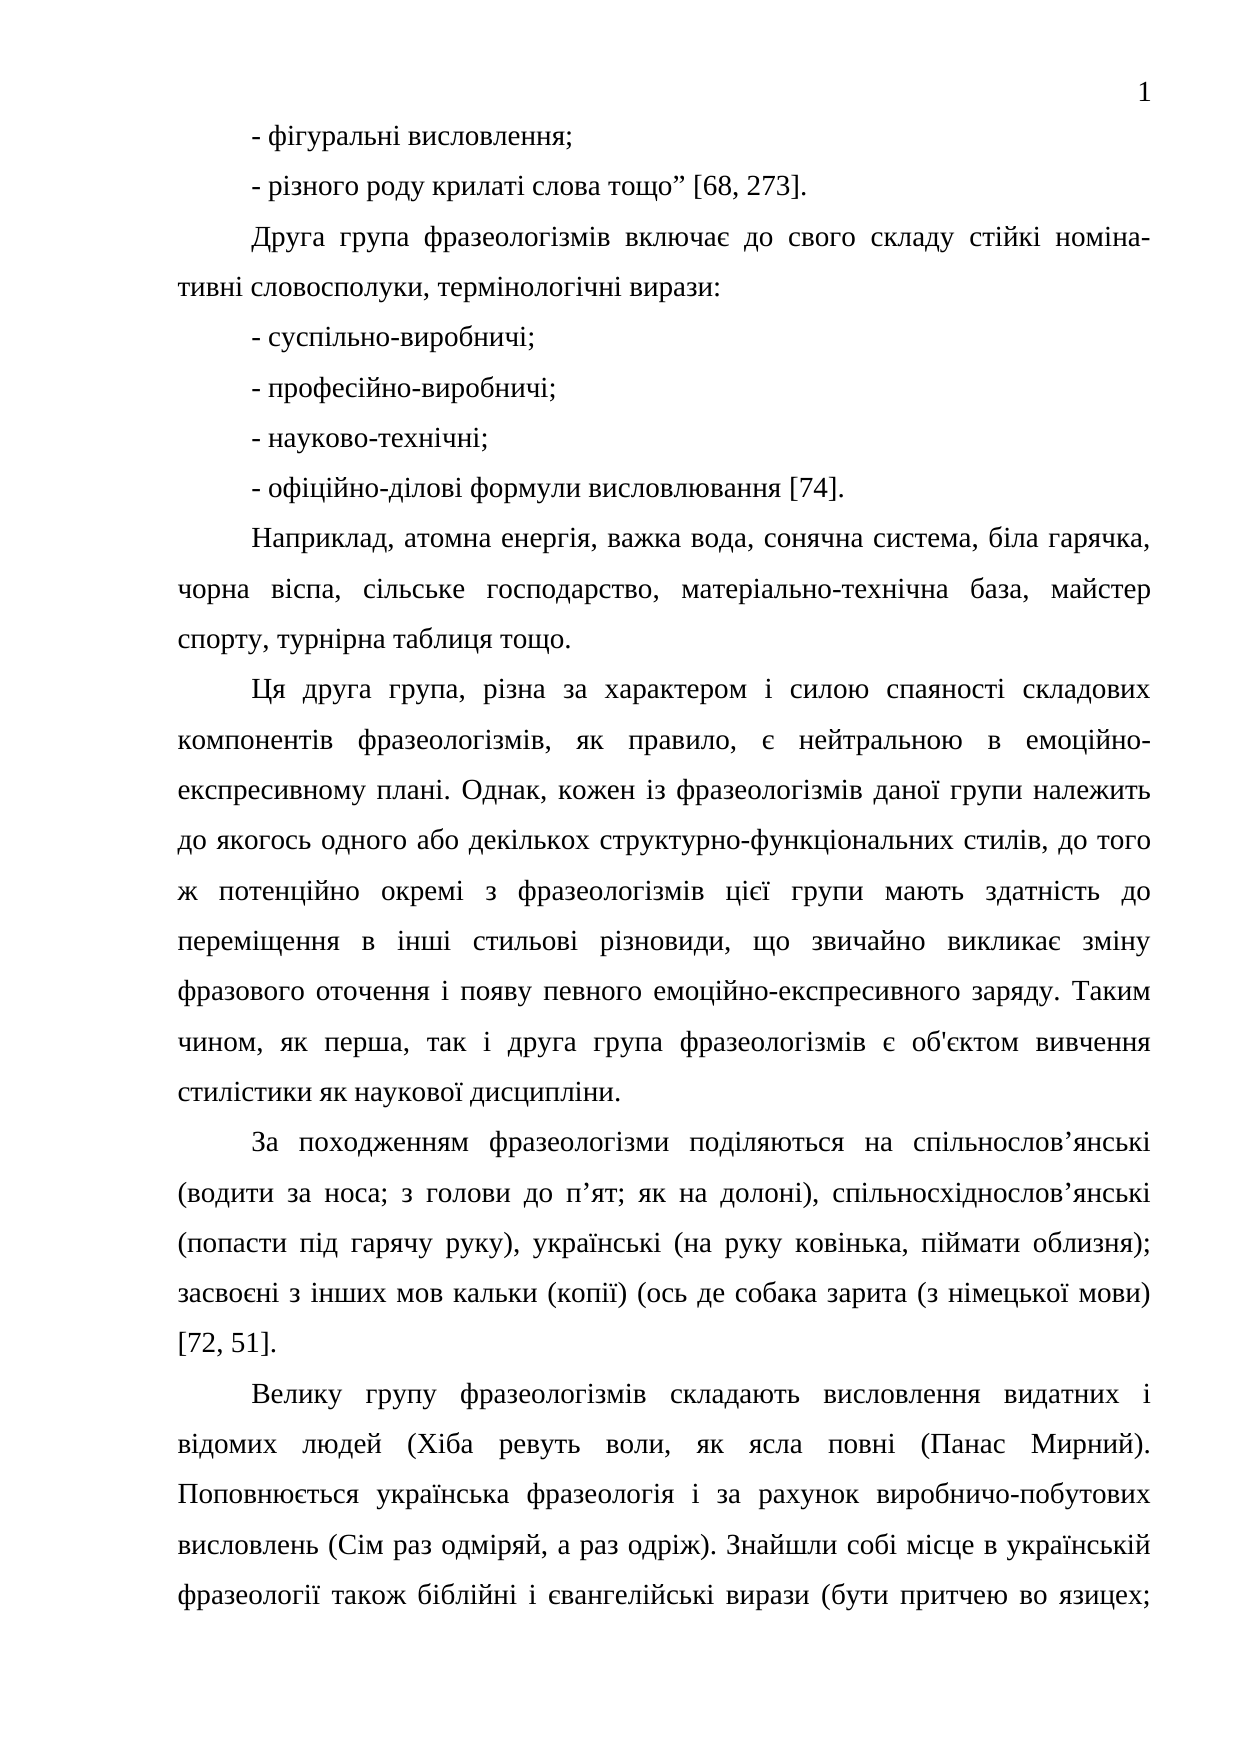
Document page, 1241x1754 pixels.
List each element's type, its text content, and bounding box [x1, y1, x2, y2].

text Друга група фразеологізмів включає до свого складу стійкі номіна-тивні словосполуки, термінологічні вирази: [177, 219, 1152, 303]
text - фігуральні висловлення; [177, 118, 1152, 152]
text - різного роду крилаті слова тощо” [68, 273]. [177, 168, 1152, 202]
text - науково-технічні; [177, 420, 1152, 453]
text - суспільно-виробничі; [177, 319, 1152, 353]
text За походженням фразеологізми поділяються на спільнослов’янські (водити за носа; з голови до п’ят; як на долоні), спільносхіднослов’янські (попасти під гарячу руку), українські (на руку ковінька, піймати облизня); засвоєні з інших мов кальки (копії) (ось де собака зарита (з німецької мови) [72, 51]. [177, 1124, 1152, 1359]
text - офіційно-ділові формули висловлювання [74]. [177, 470, 1152, 504]
text Наприклад, атомна енергія, важка вода, сонячна система, біла гарячка, чорна віспа, сільське господарство, матеріально-технічна база, майстер спорту, турнірна таблиця тощо. [177, 521, 1152, 655]
text Ця друга група, різна за характером і силою спаяності складових компонентів фразеологізмів, як правило, є нейтральною в емоційно-експресивному плані. Однак, кожен із фразеологізмів даної групи належить до якогось одного або декількох структурно-функціональних стилів, до того ж потенційно окремі з фразеологізмів цієї групи мають здатність до переміщення в інші стильові різновиди, що звичайно викликає зміну фразового оточення і появу певного емоційно-експресивного заряду. Таким чином, як перша, так і друга група фразеологізмів є об'єктом вивчення стилістики як наукової дисципліни. [177, 672, 1152, 1108]
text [177, 1376, 1152, 1611]
text - професійно-виробничі; [177, 370, 1152, 403]
